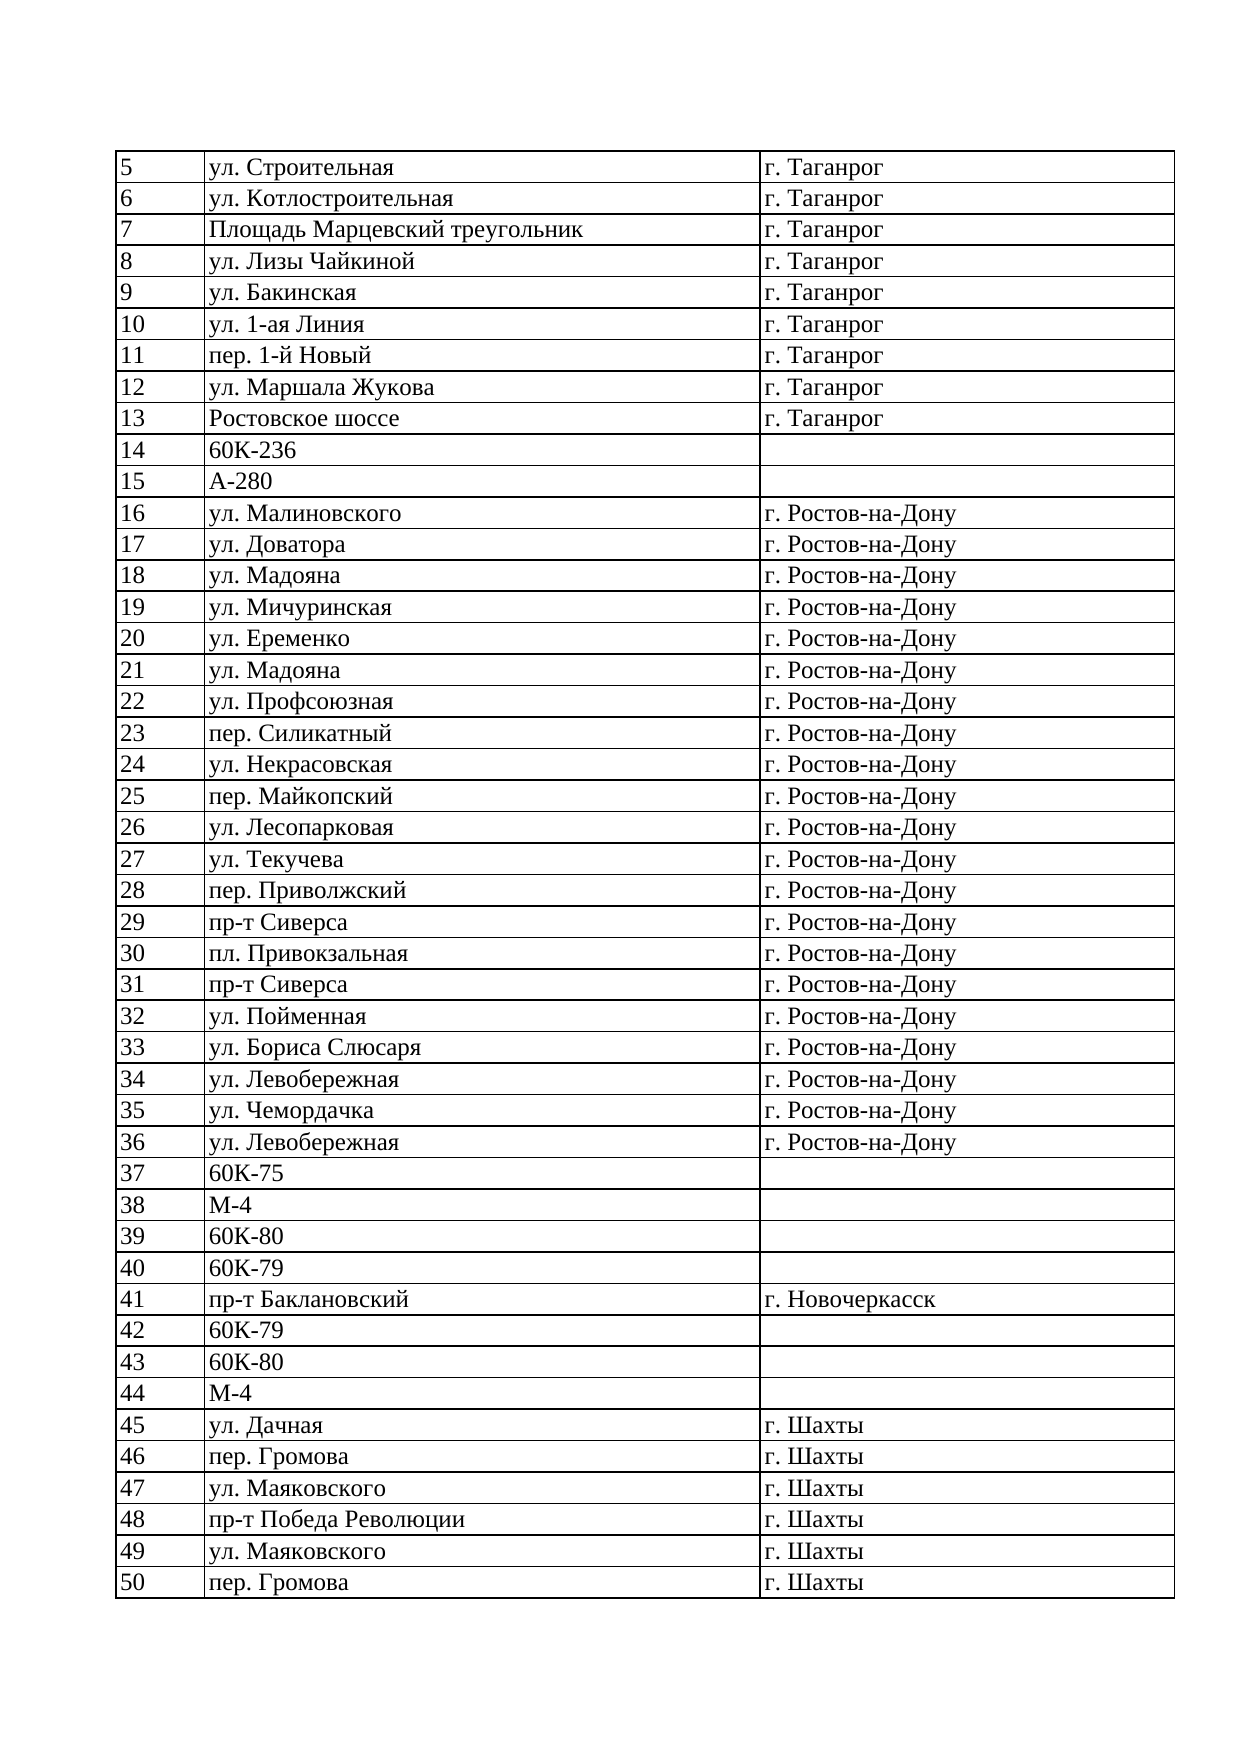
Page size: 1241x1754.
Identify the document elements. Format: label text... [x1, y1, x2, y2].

table_cell 49 [117, 1536, 204, 1566]
table_cell 50 [117, 1567, 204, 1597]
table_cell г. Таганрог [761, 183, 1174, 213]
table_cell ул. Еременко [205, 623, 759, 653]
table_cell г. Ростов-на-Дону [761, 1064, 1174, 1094]
table_cell г. Шахты [761, 1536, 1174, 1566]
table_cell г. Ростов-на-Дону [761, 938, 1174, 968]
table_cell 14 [117, 435, 204, 464]
table_cell г. Ростов-на-Дону [761, 1095, 1174, 1125]
table_cell ул. Доватора [205, 529, 759, 559]
table_cell А-280 [205, 466, 759, 496]
table_cell [761, 1316, 1174, 1345]
table_cell ул. Лизы Чайкиной [205, 246, 759, 276]
table_cell г. Ростов-на-Дону [761, 623, 1174, 653]
table_cell 27 [117, 844, 204, 873]
table_cell ул. Мадояна [205, 561, 759, 590]
table_cell г. Ростов-на-Дону [761, 844, 1174, 873]
table_cell г. Таганрог [761, 277, 1174, 307]
table_cell 40 [117, 1253, 204, 1282]
table_cell 21 [117, 655, 204, 685]
table_cell ул. Дачная [205, 1410, 759, 1440]
table_cell 60К-75 [205, 1158, 759, 1188]
table_cell пер. Громова [205, 1567, 759, 1597]
table_cell г. Ростов-на-Дону [761, 498, 1174, 527]
table_cell г. Ростов-на-Дону [761, 1127, 1174, 1157]
table_cell 46 [117, 1441, 204, 1471]
table_cell 25 [117, 781, 204, 811]
table_cell ул. Малиновского [205, 498, 759, 527]
table_cell 29 [117, 907, 204, 936]
table_cell 47 [117, 1473, 204, 1503]
table_cell г. Ростов-на-Дону [761, 655, 1174, 685]
table_cell 37 [117, 1158, 204, 1188]
table_cell ул. Строительная [205, 152, 759, 181]
table_cell г. Новочеркасск [761, 1284, 1174, 1314]
table_cell пер. Силикатный [205, 718, 759, 748]
table_cell [761, 1221, 1174, 1251]
table_cell М-4 [205, 1378, 759, 1408]
table_cell ул. Котлостроительная [205, 183, 759, 213]
table_cell 60К-80 [205, 1221, 759, 1251]
table_cell ул. Бакинская [205, 277, 759, 307]
table_cell 16 [117, 498, 204, 527]
table_cell г. Ростов-на-Дону [761, 781, 1174, 811]
table_cell 5 [117, 152, 204, 181]
table_cell г. Таганрог [761, 403, 1174, 433]
table_cell 44 [117, 1378, 204, 1408]
table_cell г. Таганрог [761, 246, 1174, 276]
table_cell пер. Приволжский [205, 875, 759, 905]
table_cell 13 [117, 403, 204, 433]
table_cell [761, 1158, 1174, 1188]
table_cell г. Таганрог [761, 372, 1174, 402]
table_cell ул. Мичуринская [205, 592, 759, 622]
table_cell 48 [117, 1504, 204, 1534]
table_cell пр-т Сиверса [205, 970, 759, 999]
table_cell пр-т Победа Революции [205, 1504, 759, 1534]
table_cell [761, 435, 1174, 464]
table_cell г. Ростов-на-Дону [761, 749, 1174, 779]
table_cell г. Ростов-на-Дону [761, 592, 1174, 622]
table_cell [761, 1253, 1174, 1282]
table_cell 17 [117, 529, 204, 559]
table_cell 8 [117, 246, 204, 276]
table_cell 19 [117, 592, 204, 622]
table_cell 38 [117, 1190, 204, 1219]
table_cell г. Шахты [761, 1473, 1174, 1503]
table_cell ул. Мадояна [205, 655, 759, 685]
table_cell г. Шахты [761, 1567, 1174, 1597]
table_cell ул. Маяковского [205, 1536, 759, 1566]
table_cell ул. 1-ая Линия [205, 309, 759, 339]
table_cell пр-т Сиверса [205, 907, 759, 936]
table_cell ул. Левобережная [205, 1127, 759, 1157]
table_cell ул. Некрасовская [205, 749, 759, 779]
table_cell 28 [117, 875, 204, 905]
table_cell г. Шахты [761, 1441, 1174, 1471]
table_cell [761, 1190, 1174, 1219]
table_cell 12 [117, 372, 204, 402]
table_cell [761, 1347, 1174, 1377]
table_cell 23 [117, 718, 204, 748]
table_cell 60К-79 [205, 1253, 759, 1282]
table_cell ул. Пойменная [205, 1001, 759, 1031]
table_cell 18 [117, 561, 204, 590]
table_cell г. Ростов-на-Дону [761, 1032, 1174, 1062]
table_cell ул. Маршала Жукова [205, 372, 759, 402]
table_cell 24 [117, 749, 204, 779]
table_cell пл. Привокзальная [205, 938, 759, 968]
table_cell г. Ростов-на-Дону [761, 529, 1174, 559]
table_cell 6 [117, 183, 204, 213]
table_cell 31 [117, 970, 204, 999]
table_cell 10 [117, 309, 204, 339]
table_cell г. Таганрог [761, 340, 1174, 370]
table_cell пер. Громова [205, 1441, 759, 1471]
table_cell Ростовское шоссе [205, 403, 759, 433]
table_cell 36 [117, 1127, 204, 1157]
table_cell пер. 1-й Новый [205, 340, 759, 370]
table_cell г. Шахты [761, 1504, 1174, 1534]
table_cell г. Ростов-на-Дону [761, 1001, 1174, 1031]
table_cell 22 [117, 686, 204, 716]
table_cell 34 [117, 1064, 204, 1094]
table_cell г. Ростов-на-Дону [761, 561, 1174, 590]
table_cell ул. Текучева [205, 844, 759, 873]
table_cell 43 [117, 1347, 204, 1377]
table_cell 11 [117, 340, 204, 370]
table_cell пр-т Баклановский [205, 1284, 759, 1314]
table_cell г. Ростов-на-Дону [761, 970, 1174, 999]
table_cell 26 [117, 812, 204, 842]
table_cell 32 [117, 1001, 204, 1031]
table_cell 20 [117, 623, 204, 653]
table_cell г. Ростов-на-Дону [761, 718, 1174, 748]
table_cell г. Ростов-на-Дону [761, 907, 1174, 936]
table_cell 30 [117, 938, 204, 968]
table_cell г. Шахты [761, 1410, 1174, 1440]
table_cell г. Ростов-на-Дону [761, 812, 1174, 842]
table_cell Площадь Марцевский треугольник [205, 215, 759, 244]
table_cell 33 [117, 1032, 204, 1062]
table_cell г. Ростов-на-Дону [761, 875, 1174, 905]
table_cell 60К-80 [205, 1347, 759, 1377]
table_cell ул. Левобережная [205, 1064, 759, 1094]
table_cell ул. Лесопарковая [205, 812, 759, 842]
table_cell 41 [117, 1284, 204, 1314]
table_cell [761, 1378, 1174, 1408]
table_cell 35 [117, 1095, 204, 1125]
table_cell г. Таганрог [761, 215, 1174, 244]
table_cell 9 [117, 277, 204, 307]
table_cell 45 [117, 1410, 204, 1440]
table_cell г. Таганрог [761, 152, 1174, 181]
table_cell 15 [117, 466, 204, 496]
table_cell 7 [117, 215, 204, 244]
table_cell 42 [117, 1316, 204, 1345]
table_cell ул. Чемордачка [205, 1095, 759, 1125]
table_cell [761, 466, 1174, 496]
table_cell ул. Маяковского [205, 1473, 759, 1503]
table_cell ул. Бориса Слюсаря [205, 1032, 759, 1062]
table_cell 60К-236 [205, 435, 759, 464]
table_cell г. Ростов-на-Дону [761, 686, 1174, 716]
table_cell пер. Майкопский [205, 781, 759, 811]
table_cell 39 [117, 1221, 204, 1251]
table_cell ул. Профсоюзная [205, 686, 759, 716]
table_cell 60К-79 [205, 1316, 759, 1345]
table_cell М-4 [205, 1190, 759, 1219]
table_cell г. Таганрог [761, 309, 1174, 339]
